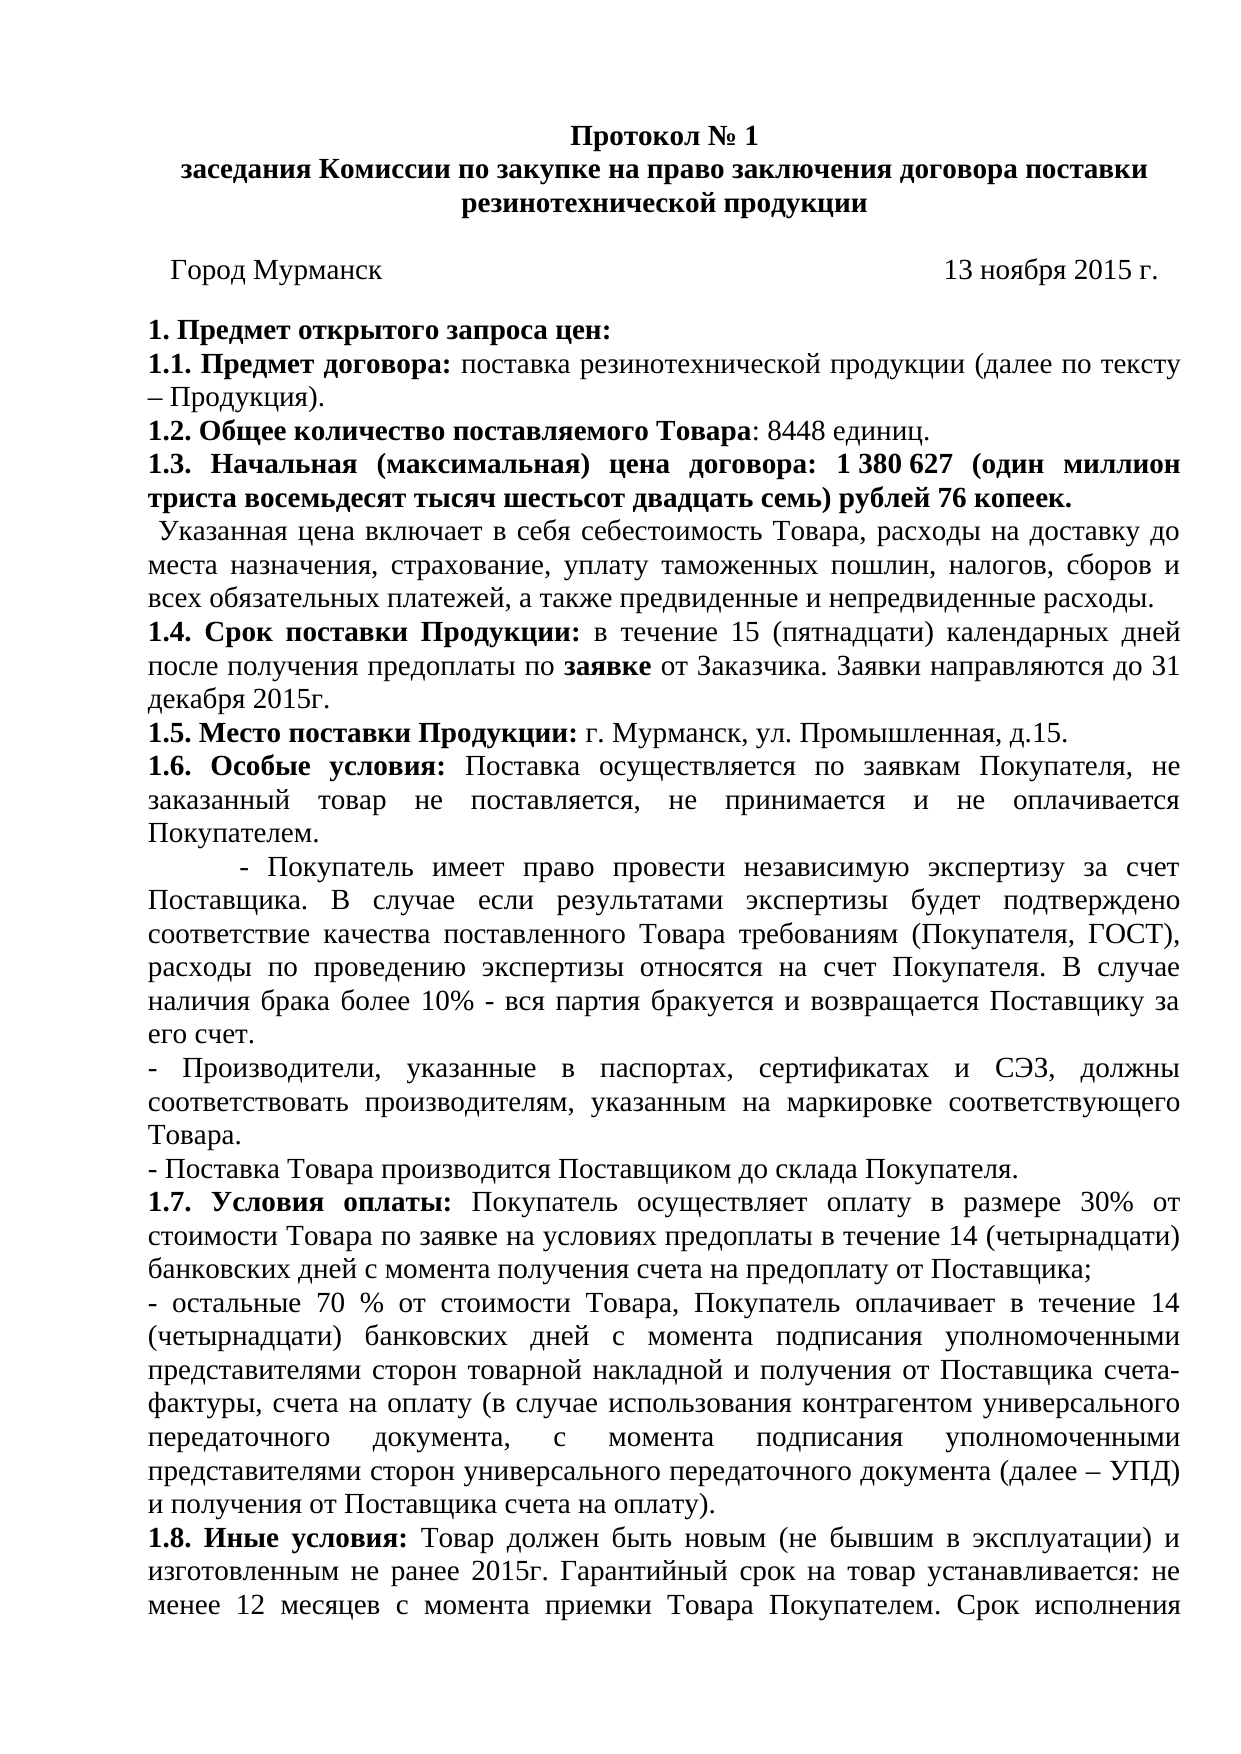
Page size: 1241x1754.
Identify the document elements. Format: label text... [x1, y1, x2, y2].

text 1.4. Срок поставки Продукции: в течение 15 (пятнадцати) календарных дней после получения предоплаты по заявке от Заказчика. Заявки направляются до 31 декабря 2015г. [148, 614, 1181, 715]
text - Покупатель имеет право провести независимую экспертизу за счет Поставщика. В случае если результатами экспертизы будет подтверждено соответствие качества поставленного Товара требованиям (Покупателя, ГОСТ), расходы по проведению экспертизы относятся на счет Покупателя. В случае наличия брака более 10% - вся партия бракуется и возвращается Поставщику за его счет. [148, 849, 1181, 1050]
text 1.6. Особые условия: Поставка осуществляется по заявкам Покупателя, не заказанный товар не поставляется, не принимается и не оплачивается Покупателем. [148, 748, 1181, 849]
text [148, 1520, 1181, 1620]
text Указанная цена включает в себя себестоимость Товара, расходы на доставку до места назначения, страхование, уплату таможенных пошлин, налогов, сборов и всех обязательных платежей, а также предвиденные и непредвиденные расходы. [148, 513, 1181, 614]
text 1.2. Общее количество поставляемого Товара: 8448 единиц. [148, 413, 1181, 446]
text Протокол № 1 [148, 118, 1181, 152]
text - Поставка Товара производится Поставщиком до склада Покупателя. [148, 1151, 1181, 1184]
text заседания Комиссии по закупке на право заключения договора поставки резинотехнической продукции [148, 152, 1181, 219]
text Город Мурманск 13 ноября 2015 г. [148, 252, 1181, 286]
subtitle 1. Предмет открытого запроса цен: [148, 312, 1181, 346]
text - остальные 70 % от стоимости Товара, Покупатель оплачивает в течение 14 (четырнадцати) банковских дней с момента подписания уполномоченными представителями сторон товарной накладной и получения от Поставщика счета-фактуры, счета на оплату (в случае использования контрагентом универсального передаточного документа, с момента подписания уполномоченными представителями сторон универсального передаточного документа (далее – УПД) и получения от Поставщика счета на оплату). [148, 1285, 1181, 1520]
text 1.1. Предмет договора: поставка резинотехнической продукции (далее по тексту – Продукция). [148, 346, 1181, 413]
text 1.7. Условия оплаты: Покупатель осуществляет оплату в размере 30% от стоимости Товара по заявке на условиях предоплаты в течение 14 (четырнадцати) банковских дней с момента получения счета на предоплату от Поставщика; [148, 1184, 1181, 1285]
text 1.3. Начальная (максимальная) цена договора: 1 380 627 (один миллион триста восемьдесят тысяч шестьсот двадцать семь) рублей 76 копеек. [148, 446, 1181, 513]
text - Производители, указанные в паспортах, сертификатах и СЭЗ, должны соответствовать производителям, указанным на маркировке соответствующего Товара. [148, 1050, 1181, 1151]
text 1.5. Место поставки Продукции: г. Мурманск, ул. Промышленная, д.15. [148, 715, 1181, 748]
